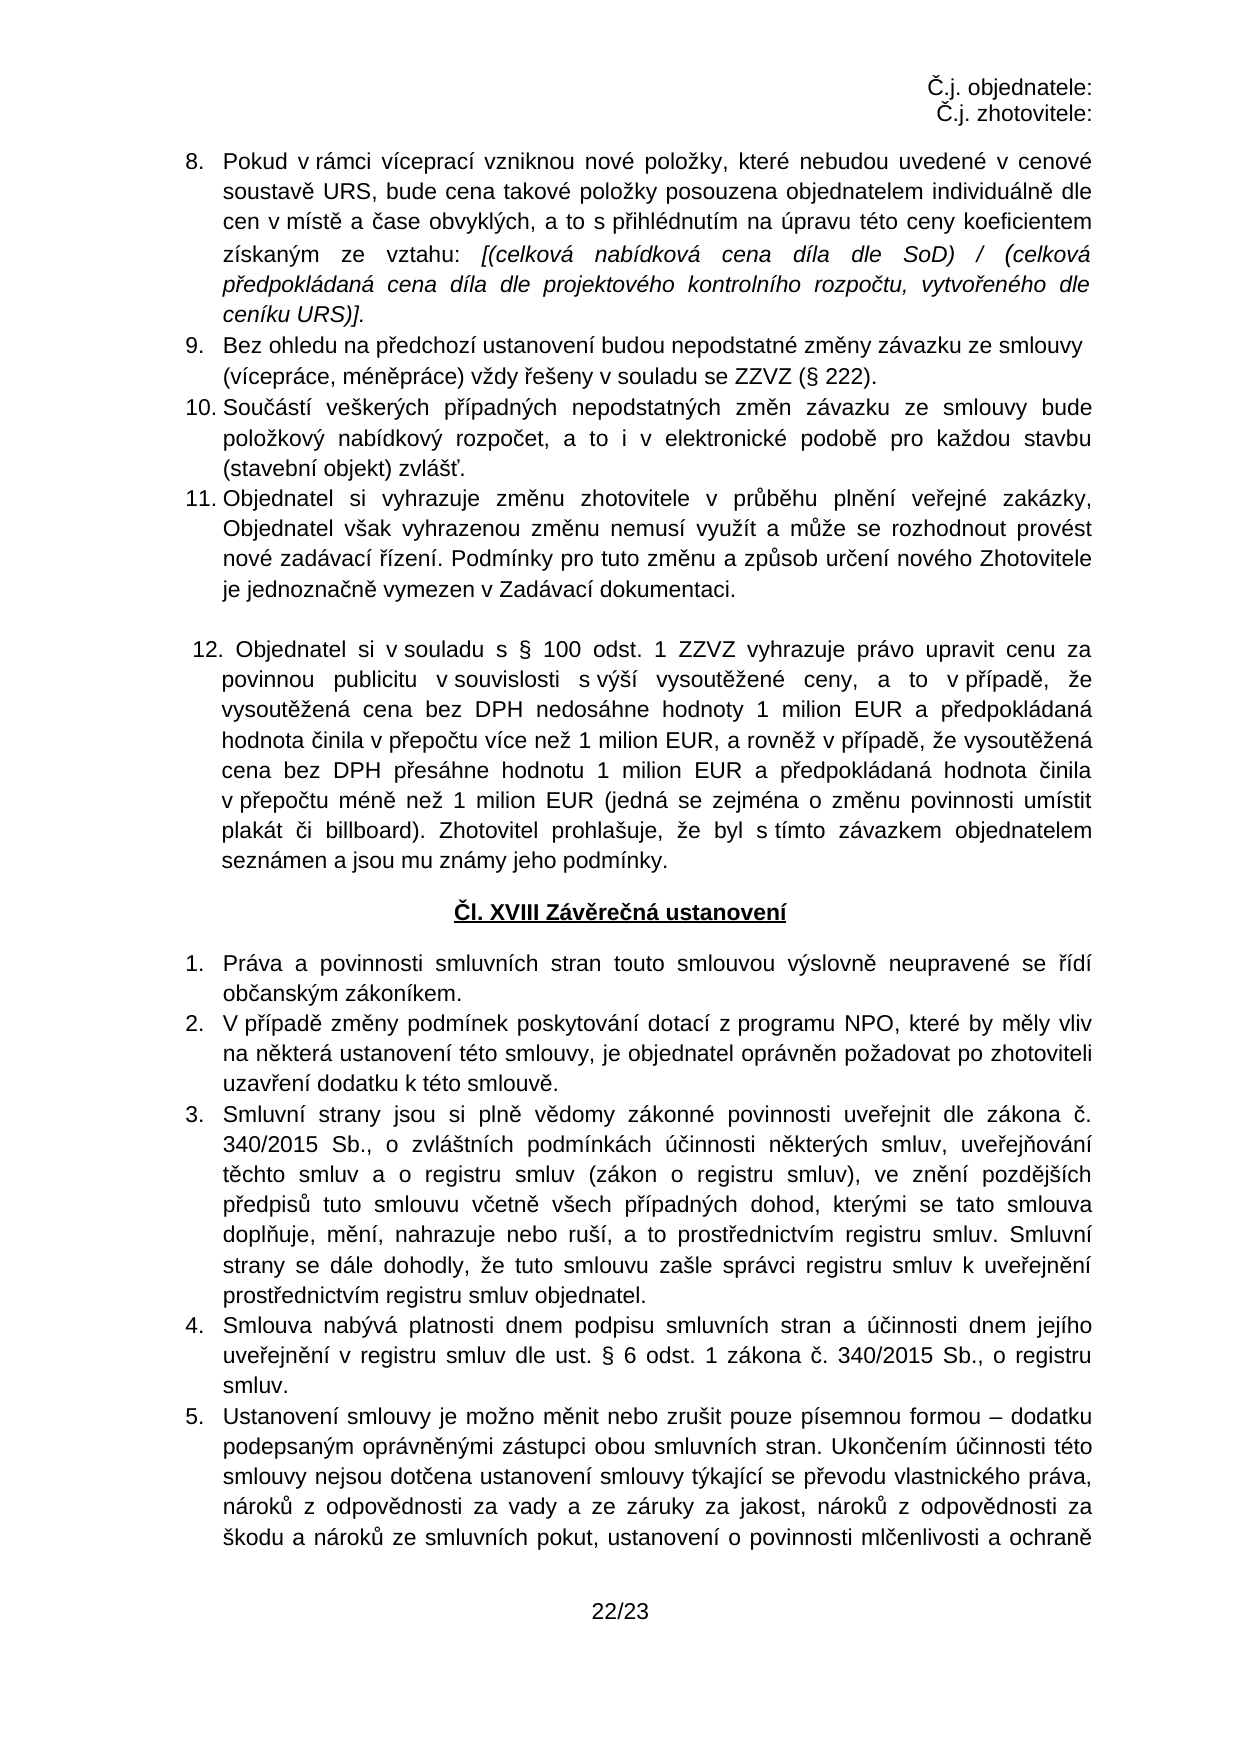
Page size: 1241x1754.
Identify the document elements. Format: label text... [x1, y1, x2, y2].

list Objednatel si vyhrazuje změnu zhotovitele v průběhu plnění veřejné zakázky, Objednatel však vyhrazenou změnu nemusí využít a může se rozhodnout provést nové zadávací řízení. Podmínky pro tuto změnu a způsob určení nového Zhotovitele je jednoznačně vymezen v Zadávací dokumentaci. [185, 485, 1093, 602]
list Pokud v rámci víceprací vzniknou nové položky, které nebudou uvedené v cenové soustavě URS, bude cena takové položky posouzena objednatelem individuálně dle cen v místě a čase obvyklých, a to s přihlédnutím na úpravu této ceny koeficientem získaným ze vztahu: [(celková nabídková cena díla dle SoD) / (celková předpokládaná cena díla dle projektového kontrolního rozpočtu, vytvořeného dle ceníku URS)]. [185, 148, 1093, 328]
list Práva a povinnosti smluvních stran touto smlouvou výslovně neupravené se řídí občanským zákoníkem. [185, 949, 1093, 1006]
list 12. Objednatel si v souladu s § 100 odst. 1 ZZVZ vyhrazuje právo upravit cenu za povinnou publicitu v souvislosti s výší vysoutěžené ceny, a to v případě, že vysoutěžená cena bez DPH nedosáhne hodnoty 1 milion EUR a předpokládaná hodnota činila v přepočtu více než 1 milion EUR, a rovněž v případě, že vysoutěžená cena bez DPH přesáhne hodnotu 1 milion EUR a předpokládaná hodnota činila v přepočtu méně než 1 milion EUR (jedná se zejména o změnu povinnosti umístit plakát či billboard). Zhotovitel prohlašuje, že byl s tímto závazkem objednatelem seznámen a jsou mu známy jeho podmínky. [192, 636, 1093, 874]
list Součástí veškerých případných nepodstatných změn závazku ze smlouvy bude položkový nabídkový rozpočet, a to i v elektronické podobě pro každou stavbu (stavební objekt) zvlášť. [185, 394, 1093, 481]
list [185, 1403, 1093, 1550]
list V případě změny podmínek poskytování dotací z programu NPO, které by měly vliv na některá ustanovení této smlouvy, je objednatel oprávněn požadovat po zhotoviteli uzavření dodatku k této smlouvě. [185, 1010, 1093, 1097]
list Smlouva nabývá platnosti dnem podpisu smluvních stran a účinnosti dnem jejího uveřejnění v registru smluv dle ust. § 6 odst. 1 zákona č. 340/2015 Sb., o registru smluv. [185, 1312, 1093, 1399]
list Smluvní strany jsou si plně vědomy zákonné povinnosti uveřejnit dle zákona č. 340/2015 Sb., o zvláštních podmínkách účinnosti některých smluv, uveřejňování těchto smluv a o registru smluv (zákon o registru smluv), ve znění pozdějších předpisů tuto smlouvu včetně všech případných dohod, kterými se tato smlouva doplňuje, mění, nahrazuje nebo ruší, a to prostřednictvím registru smluv. Smluvní strany se dále dohodly, že tuto smlouvu zašle správci registru smluv k uveřejnění prostřednictvím registru smluv objednatel. [185, 1101, 1093, 1308]
text Čl. XVIII Závěrečná ustanovení [148, 898, 1093, 925]
list Bez ohledu na předchozí ustanovení budou nepodstatné změny závazku ze smlouvy (vícepráce, méněpráce) vždy řešeny v souladu se ZZVZ (§ 222). [185, 332, 1093, 390]
